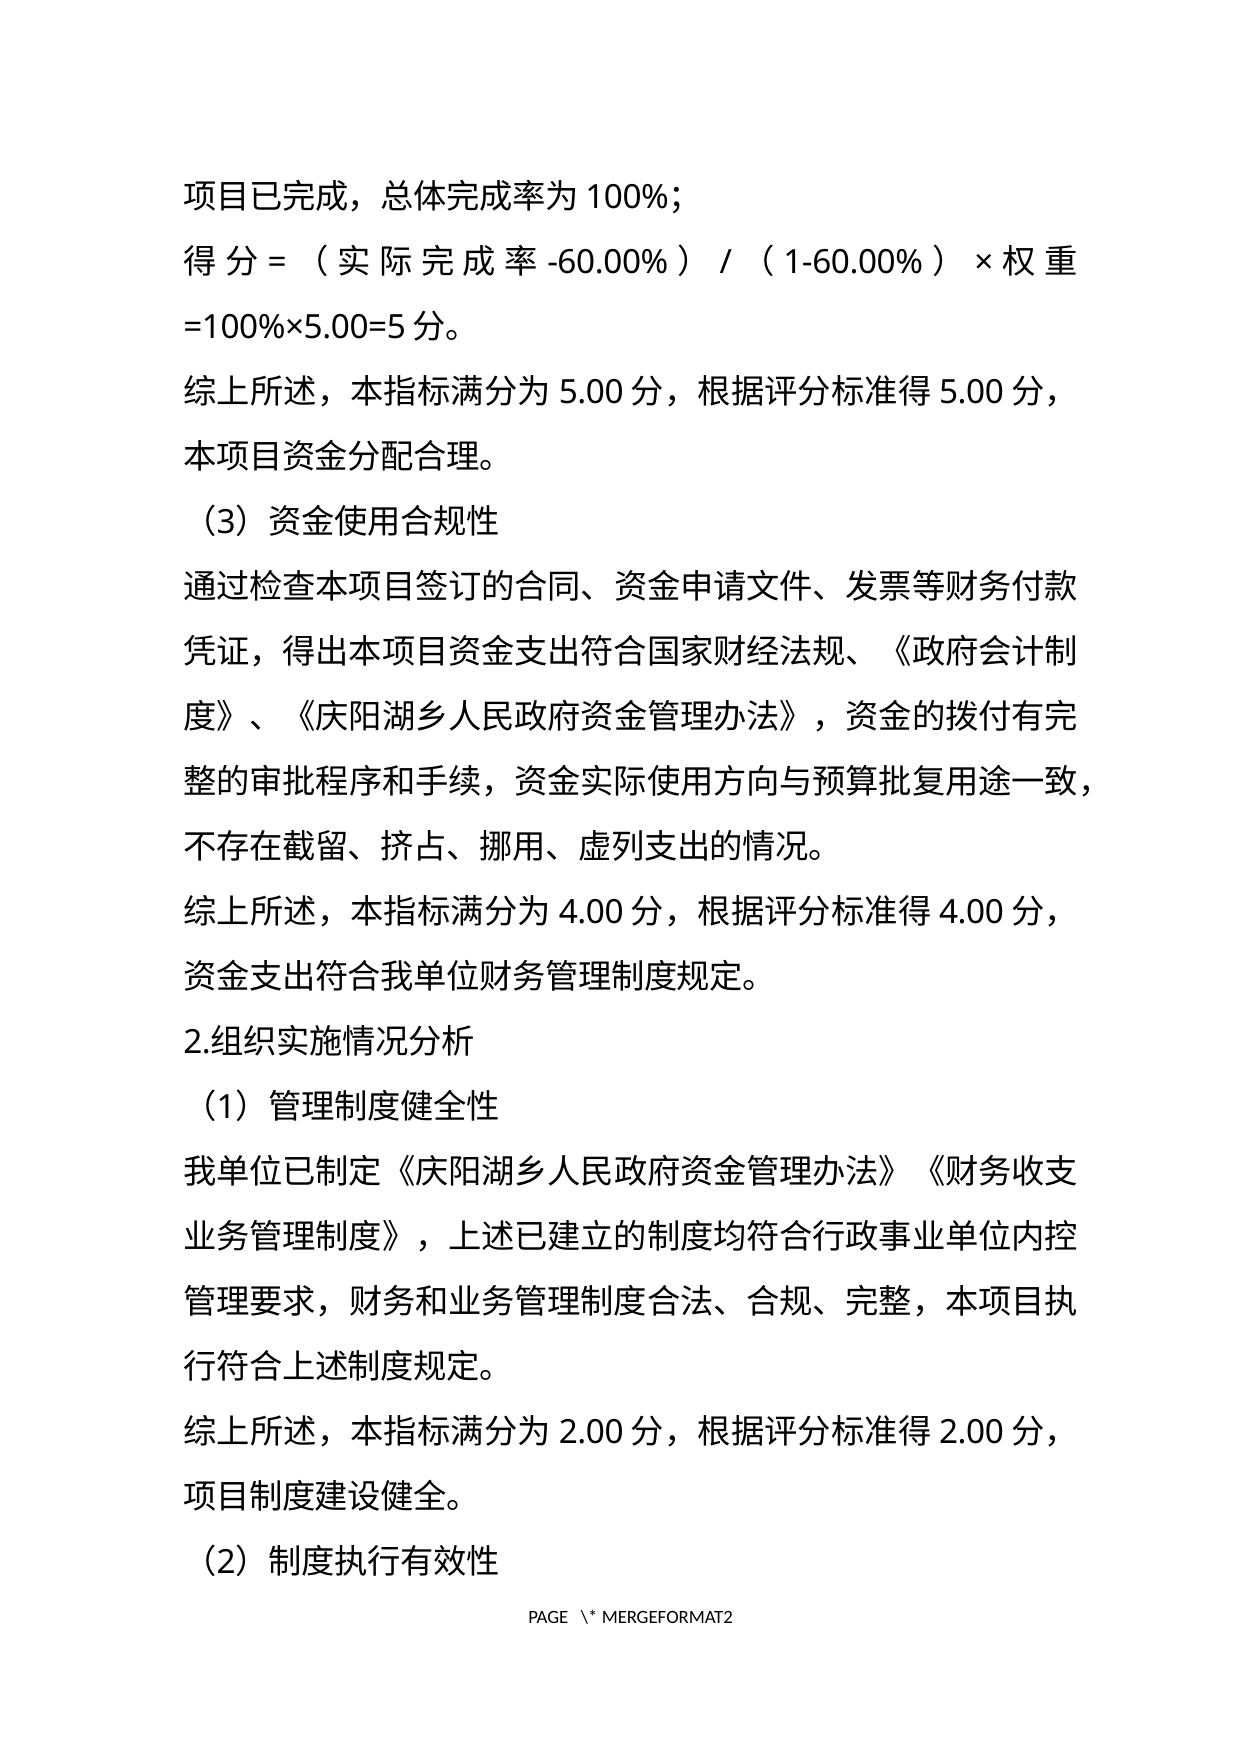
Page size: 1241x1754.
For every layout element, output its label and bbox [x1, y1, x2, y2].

text [183, 162, 1078, 1592]
